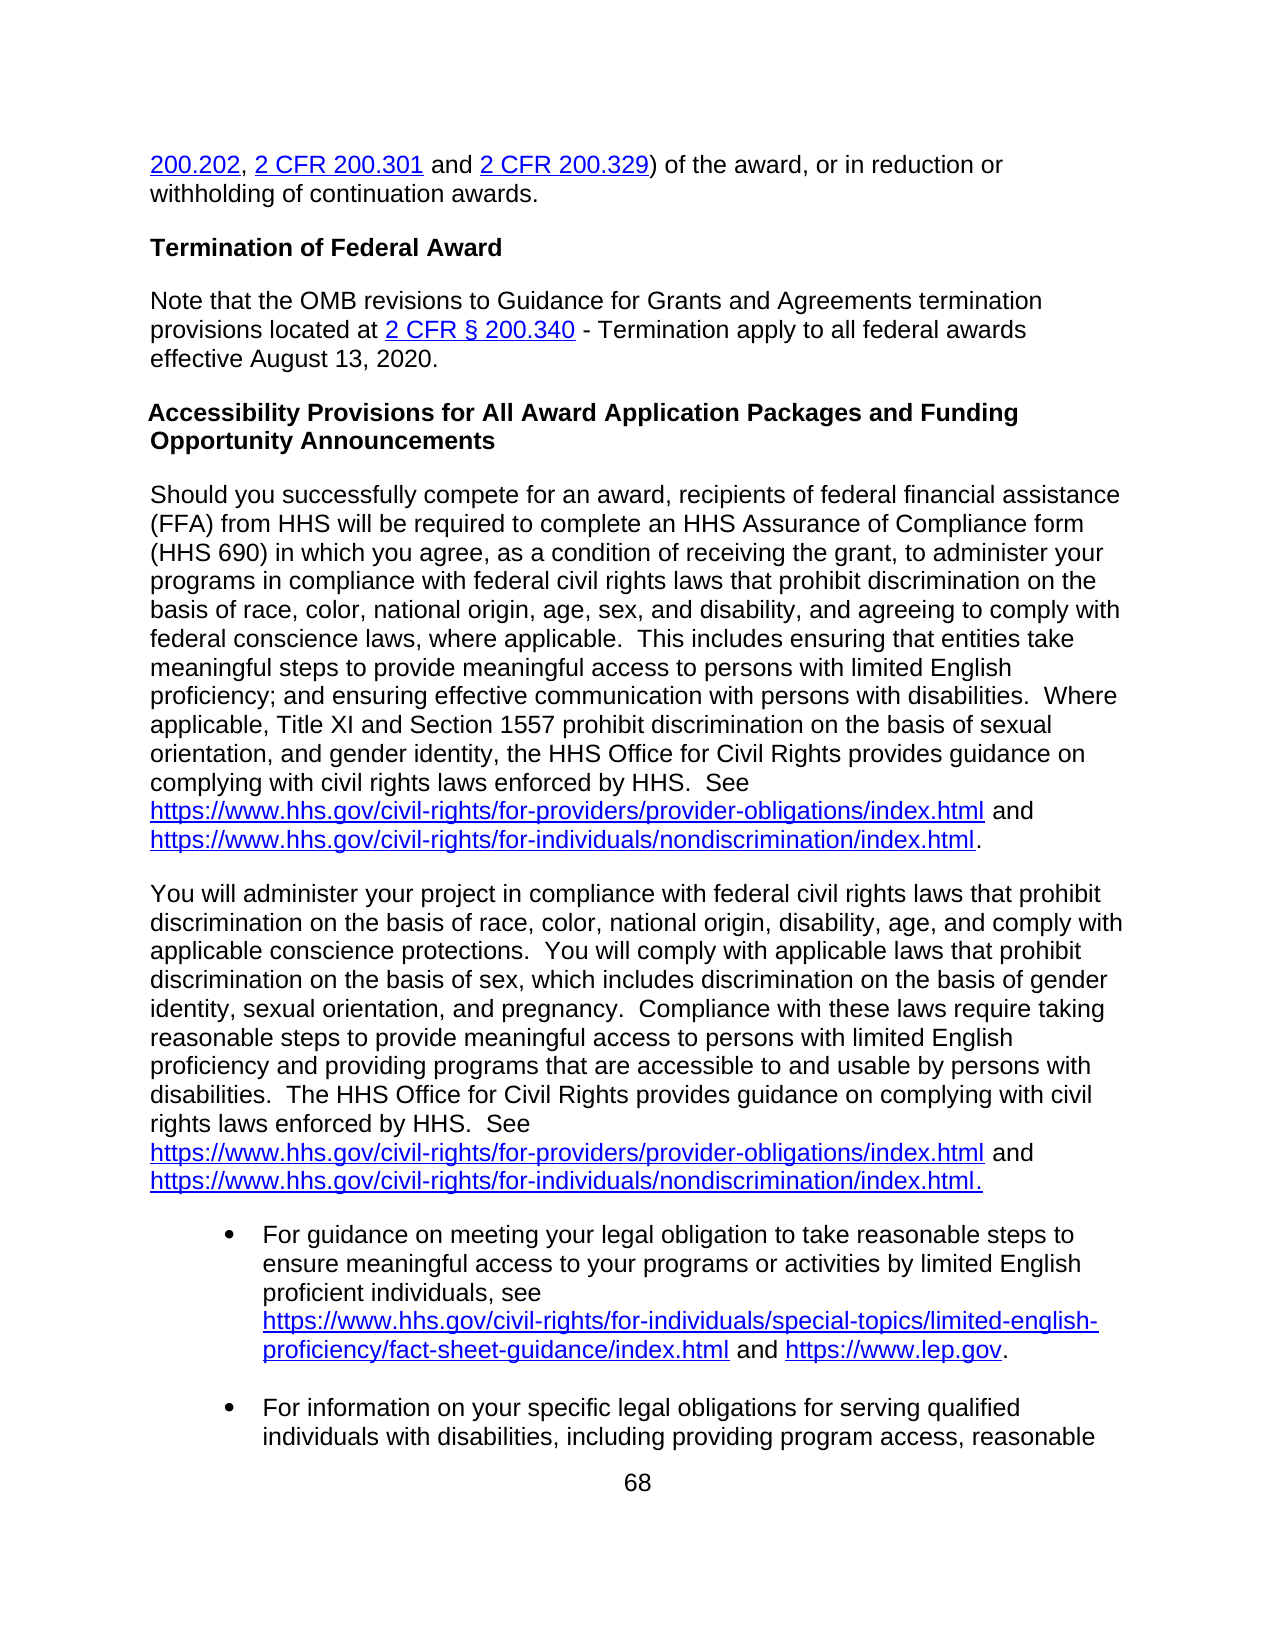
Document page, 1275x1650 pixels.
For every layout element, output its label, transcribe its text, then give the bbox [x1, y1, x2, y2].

text Termination of Federal Award [150, 232, 1125, 261]
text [150, 150, 1125, 207]
list For guidance on meeting your legal obligation to take reasonable steps to ensure meaningful access to your programs or activities by limited English proficient individuals, see https://www.hhs.gov/civil-rights/for-individuals/special-topics/limited-english-proficiency/fact-sheet-guidance/index.html and https://www.lep.gov. [225, 1220, 1125, 1364]
text Should you successfully compete for an award, recipients of federal financial assistance (FFA) from HHS will be required to complete an HHS Assurance of Compliance form (HHS 690) in which you agree, as a condition of receiving the grant, to administer your programs in compliance with federal civil rights laws that prohibit discrimination on the basis of race, color, national origin, age, sex, and disability, and agreeing to comply with federal conscience laws, where applicable. This includes ensuring that entities take meaningful steps to provide meaningful access to persons with limited English proficiency; and ensuring effective communication with persons with disabilities. Where applicable, Title XI and Section 1557 prohibit discrimination on the basis of sexual orientation, and gender identity, the HHS Office for Civil Rights provides guidance on complying with civil rights laws enforced by HHS. See https://www.hhs.gov/civil-rights/for-providers/provider-obligations/index.html and https://www.hhs.gov/civil-rights/for-individuals/nondiscrimination/index.html. [150, 480, 1125, 854]
text You will administer your project in compliance with federal civil rights laws that prohibit discrimination on the basis of race, color, national origin, disability, age, and comply with applicable conscience protections. You will comply with applicable laws that prohibit discrimination on the basis of sex, which includes discrimination on the basis of gender identity, sexual orientation, and pregnancy. Compliance with these laws require taking reasonable steps to provide meaningful access to persons with limited English proficiency and providing programs that are accessible to and usable by persons with disabilities. The HHS Office for Civil Rights provides guidance on complying with civil rights laws enforced by HHS. See https://www.hhs.gov/civil-rights/for-providers/provider-obligations/index.html and https://www.hhs.gov/civil-rights/for-individuals/nondiscrimination/index.html. [150, 879, 1125, 1195]
text Note that the OMB revisions to Guidance for Grants and Agreements termination provisions located at 2 CFR § 200.340 - Termination apply to all federal awards effective August 13, 2020. [150, 286, 1125, 372]
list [225, 1393, 1125, 1450]
text Accessibility Provisions for All Award Application Packages and Funding Opportunity Announcements [112, 397, 1125, 455]
